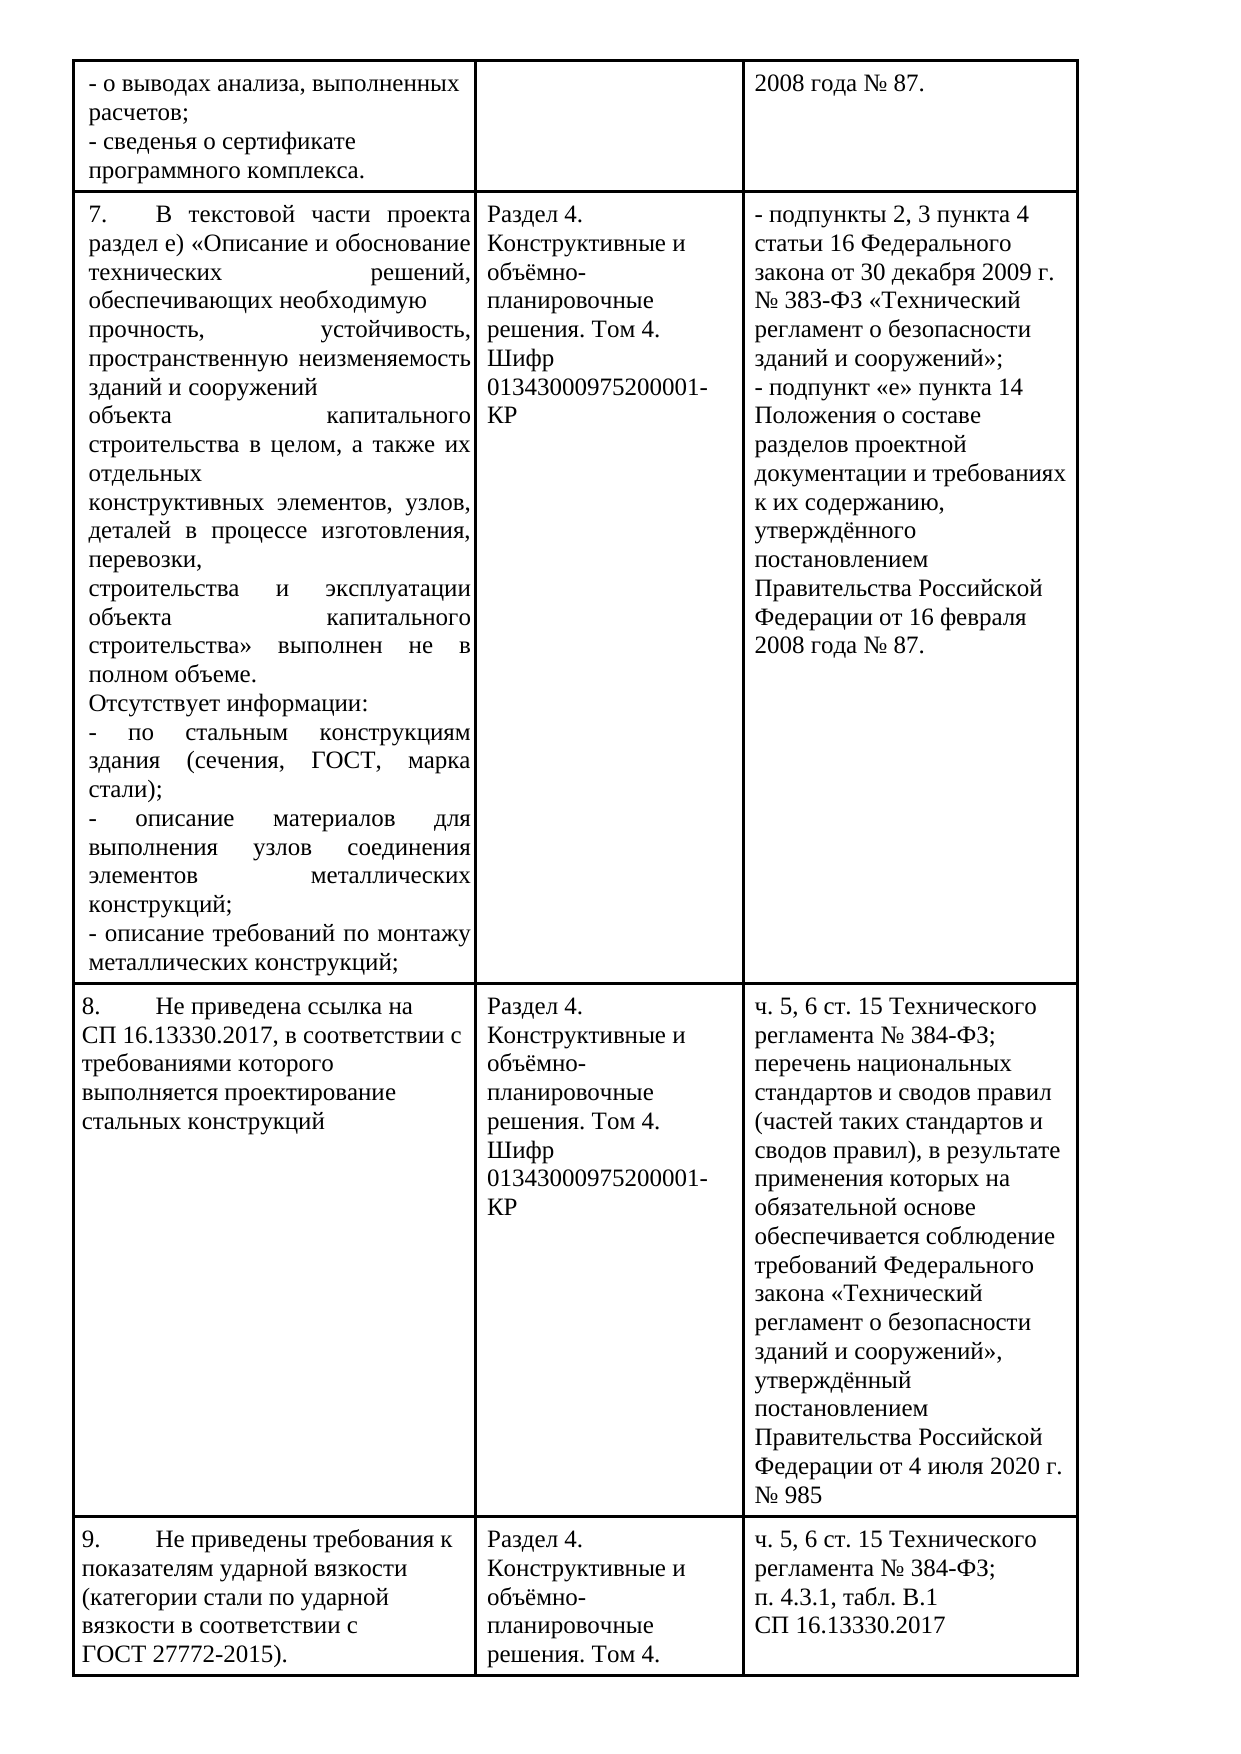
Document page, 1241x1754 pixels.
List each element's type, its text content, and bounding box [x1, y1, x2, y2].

table_cell ч. 5, 6 ст. 15 Технического регламента № 384-ФЗ; перечень национальных стандартов и сводов правил (частей таких стандартов и сводов правил), в результате применения которых на обязательной основе обеспечивается соблюдение требований Федерального закона «Технический регламент о безопасности зданий и сооружений», утверждённый постановлением Правительства Российской Федерации от 4 июля 2020 г. № 985 [745, 985, 1076, 1515]
table_cell Не приведена ссылка на СП 16.13330.2017, в соответствии с требованиями которого выполняется проектирование стальных конструкций [75, 985, 474, 1515]
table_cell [745, 1518, 1076, 1674]
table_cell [477, 1518, 742, 1674]
table_cell Раздел 4. Конструктивные и объёмно-планировочные решения. Том 4. Шифр 01343000975200001-КР [477, 985, 742, 1515]
table_cell Раздел 4. Конструктивные и объёмно-планировочные решения. Том 4. Шифр 01343000975200001-КР [477, 193, 742, 982]
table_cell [75, 1518, 474, 1674]
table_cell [745, 62, 1076, 190]
table_cell - подпункты 2, 3 пункта 4 статьи 16 Федерального закона от 30 декабря 2009 г. № 383-ФЗ «Технический регламент о безопасности зданий и сооружений»; - подпункт «е» пункта 14 Положения о составе разделов проектной документации и требованиях к их содержанию, утверждённого постановлением Правительства Российской Федерации от 16 февраля 2008 года № 87. [745, 193, 1076, 982]
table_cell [75, 62, 474, 190]
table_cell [477, 62, 742, 190]
table_cell В текстовой части проекта раздел е) «Описание и обоснование технических решений, обеспечивающих необходимую прочность, устойчивость, пространственную неизменяемость зданий и сооружений объекта капитального строительства в целом, а также их отдельных конструктивных элементов, узлов, деталей в процессе изготовления, перевозки, строительства и эксплуатации объекта капитального строительства» выполнен не в полном объеме. Отсутствует информации: - по стальным конструкциям здания (сечения, ГОСТ, марка стали); - описание материалов для выполнения узлов соединения элементов металлических конструкций; - описание требований по монтажу металлических конструкций; [75, 193, 474, 982]
